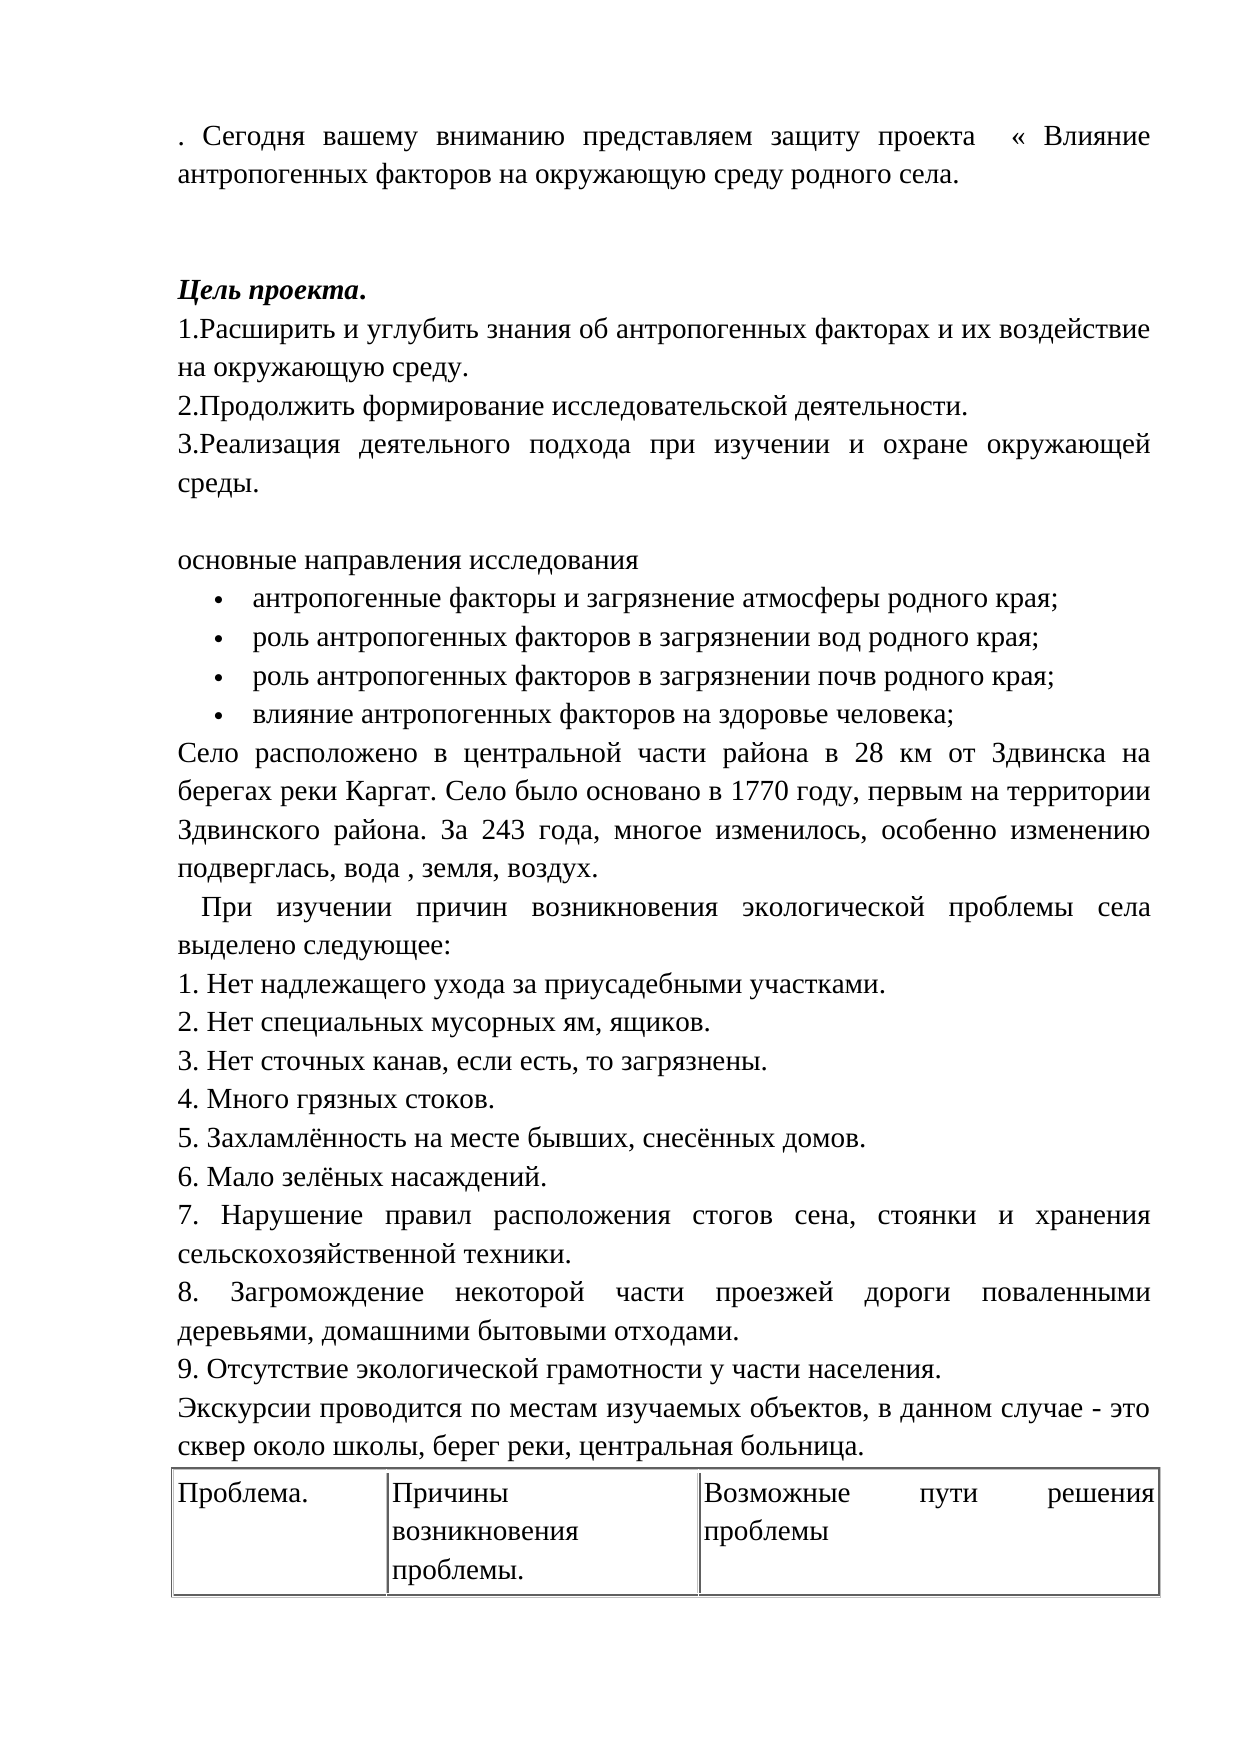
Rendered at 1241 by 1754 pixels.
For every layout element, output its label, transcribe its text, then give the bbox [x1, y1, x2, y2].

text 8. Загромождение некоторой части проезжей дороги поваленными деревьями, домашними бытовыми отходами. [177, 1274, 1152, 1346]
text 7. Нарушение правил расположения стогов сена, стоянки и хранения сельскохозяйственной техники. [177, 1197, 1152, 1269]
list роль антропогенных факторов в загрязнении вод родного края; [215, 619, 1152, 653]
text . Сегодня вашему вниманию представляем защиту проекта « Влияние антропогенных факторов на окружающую среду родного села. [177, 118, 1152, 190]
text основные направления исследования [177, 542, 1152, 576]
text 3.Реализация деятельного подхода при изучении и охране окружающей среды. [177, 426, 1152, 498]
table_header Проблема. [174, 1469, 387, 1594]
list антропогенные факторы и загрязнение атмосферы родного края; [215, 581, 1152, 614]
text 3. Нет сточных канав, если есть, то загрязнены. [177, 1043, 1152, 1077]
table_header Причины возникновения проблемы. [387, 1469, 699, 1594]
text Цель проекта. [177, 272, 1152, 306]
text 1. Нет надлежащего ухода за приусадебными участками. [177, 966, 1152, 999]
list влияние антропогенных факторов на здоровье человека; [215, 696, 1152, 730]
text 1.Расширить и углубить знания об антропогенных факторах и их воздействие на окружающую среду. [177, 311, 1152, 383]
text 4. Много грязных стоков. [177, 1082, 1152, 1115]
list роль антропогенных факторов в загрязнении почв родного края; [215, 658, 1152, 691]
text Село расположено в центральной части района в 28 км от Здвинска на берегах реки Каргат. Село было основано в 1770 году, первым на территории Здвинского района. За 243 года, многое изменилось, особенно изменению подверглась, вода , земля, воздух. [177, 735, 1152, 884]
text 5. Захламлённость на месте бывших, снесённых домов. [177, 1120, 1152, 1154]
text 2.Продолжить формирование исследовательской деятельности. [177, 388, 1152, 421]
text 6. Мало зелёных насаждений. [177, 1159, 1152, 1192]
text 9. Отсутствие экологической грамотности у части населения. [177, 1351, 1152, 1385]
text При изучении причин возникновения экологической проблемы села выделено следующее: [177, 889, 1152, 961]
table_header Возможные пути решения проблемы [699, 1470, 1158, 1594]
text Экскурсии проводится по местам изучаемых объектов, в данном случае - это сквер около школы, берег реки, центральная больница. [177, 1390, 1152, 1462]
text 2. Нет специальных мусорных ям, ящиков. [177, 1004, 1152, 1038]
